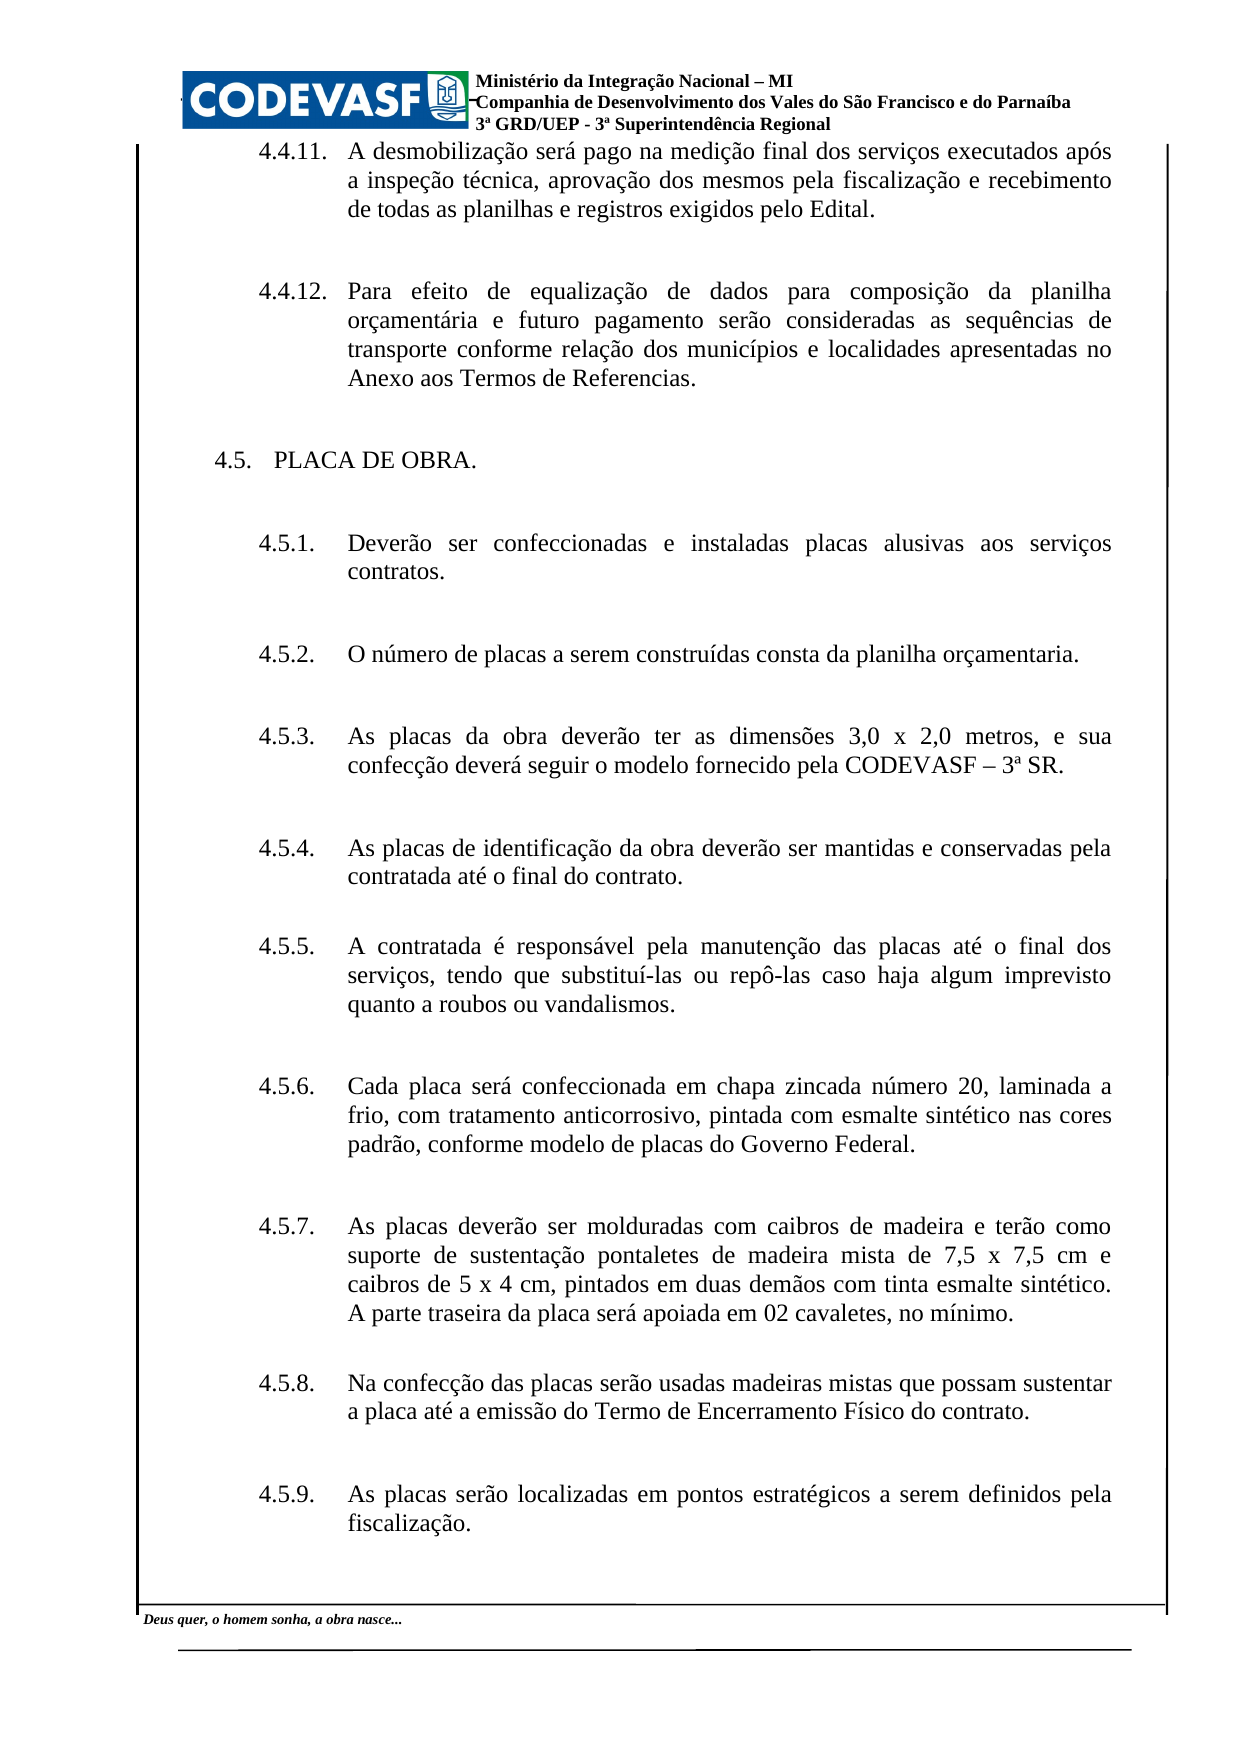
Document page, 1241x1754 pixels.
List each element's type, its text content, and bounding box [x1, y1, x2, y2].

list As placas de identificação da obra deverão ser mantidas e conservadas pela contratada até o final do contrato. [259, 833, 1113, 890]
list PLACA DE OBRA. [214, 445, 1113, 474]
list Cada placa será confeccionada em chapa zincada número 20, laminada a frio, com tratamento anticorrosivo, pintada com esmalte sintético nas cores padrão, conforme modelo de placas do Governo Federal. [259, 1071, 1113, 1158]
list Deverão ser confeccionadas e instaladas placas alusivas aos serviços contratos. [259, 528, 1113, 585]
list Para efeito de equalização de dados para composição da planilha orçamentária e futuro pagamento serão consideradas as sequências de transporte conforme relação dos municípios e localidades apresentadas no Anexo aos Termos de Referencias. [259, 276, 1113, 391]
list Na confecção das placas serão usadas madeiras mistas que possam sustentar a placa até a emissão do Termo de Encerramento Físico do contrato. [259, 1368, 1113, 1425]
list A contratada é responsável pela manutenção das placas até o final dos serviços, tendo que substituí-las ou repô-las caso haja algum imprevisto quanto a roubos ou vandalismos. [259, 931, 1113, 1018]
list A desmobilização será pago na medição final dos serviços executados após a inspeção técnica, aprovação dos mesmos pela fiscalização e recebimento de todas as planilhas e registros exigidos pelo Edital. [259, 99, 1113, 223]
list O número de placas a serem construídas consta da planilha orçamentaria. [259, 639, 1113, 668]
picture [182, 71, 469, 129]
list As placas da obra deverão ter as dimensões 3,0 x 2,0 metros, e sua confecção deverá seguir o modelo fornecido pela CODEVASF – 3ª SR. [259, 721, 1113, 779]
list As placas serão localizadas em pontos estratégicos a serem definidos pela fiscalização. [259, 1479, 1113, 1536]
list As placas deverão ser molduradas com caibros de madeira e terão como suporte de sustentação pontaletes de madeira mista de 7,5 x 7,5 cm e caibros de 5 x 4 cm, pintados em duas demãos com tinta esmalte sintético. A parte traseira da placa será apoiada em 02 cavaletes, no mínimo. [259, 1211, 1113, 1326]
